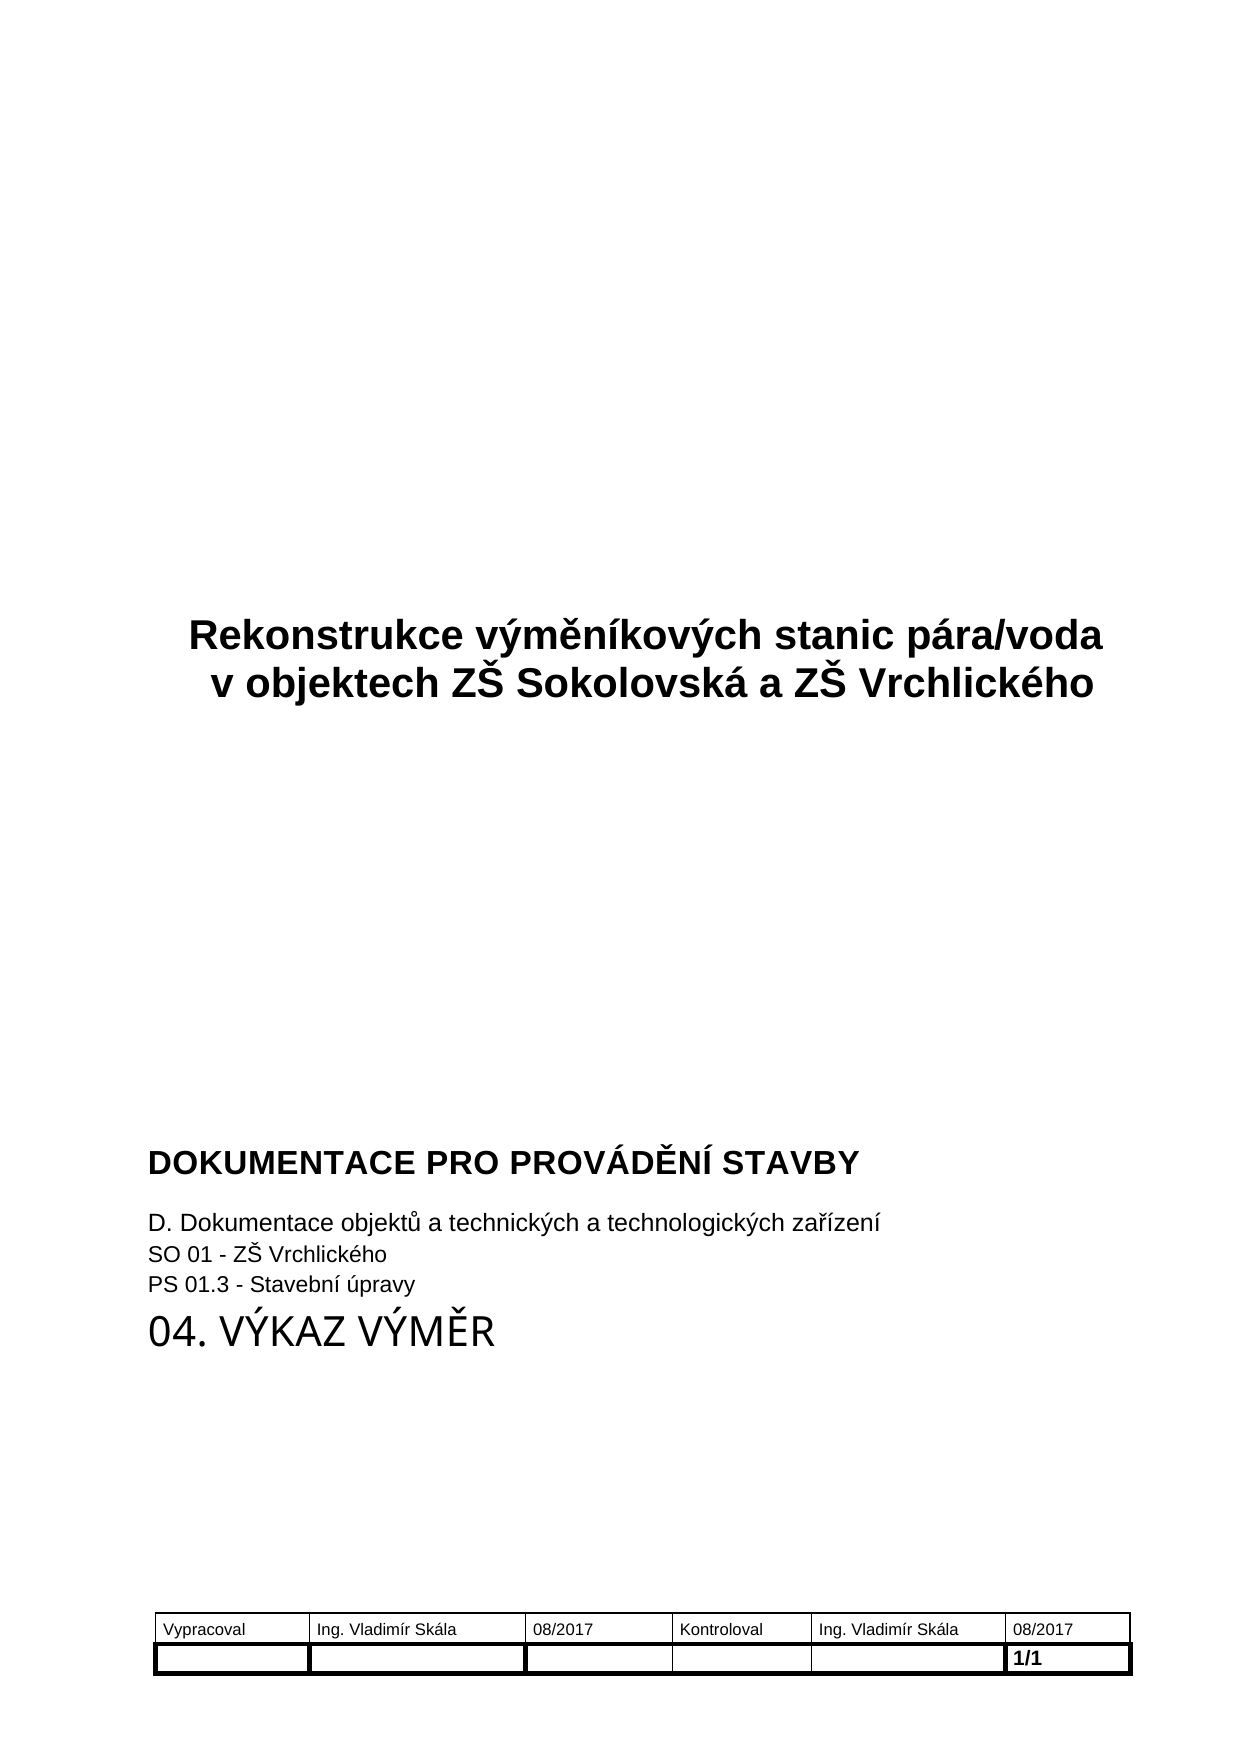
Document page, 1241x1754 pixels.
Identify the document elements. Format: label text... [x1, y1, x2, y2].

text SO 01 - ZŠ Vrchlického [148, 1241, 1122, 1268]
text DOKUMENTACE PRO PROVÁDĚNÍ STAVBY [148, 1143, 1122, 1182]
text D. Dokumentace objektů a technických a technologických zařízení [148, 1208, 1122, 1237]
text Rekonstrukce výměníkových stanic pára/voda [169, 610, 1122, 658]
text 04. VÝKAZ VÝMĚR [148, 1302, 1122, 1358]
text PS 01.3 - Stavební úpravy [148, 1271, 1122, 1298]
text v objektech ZŠ Sokolovská a ZŠ Vrchlického [148, 658, 1122, 706]
